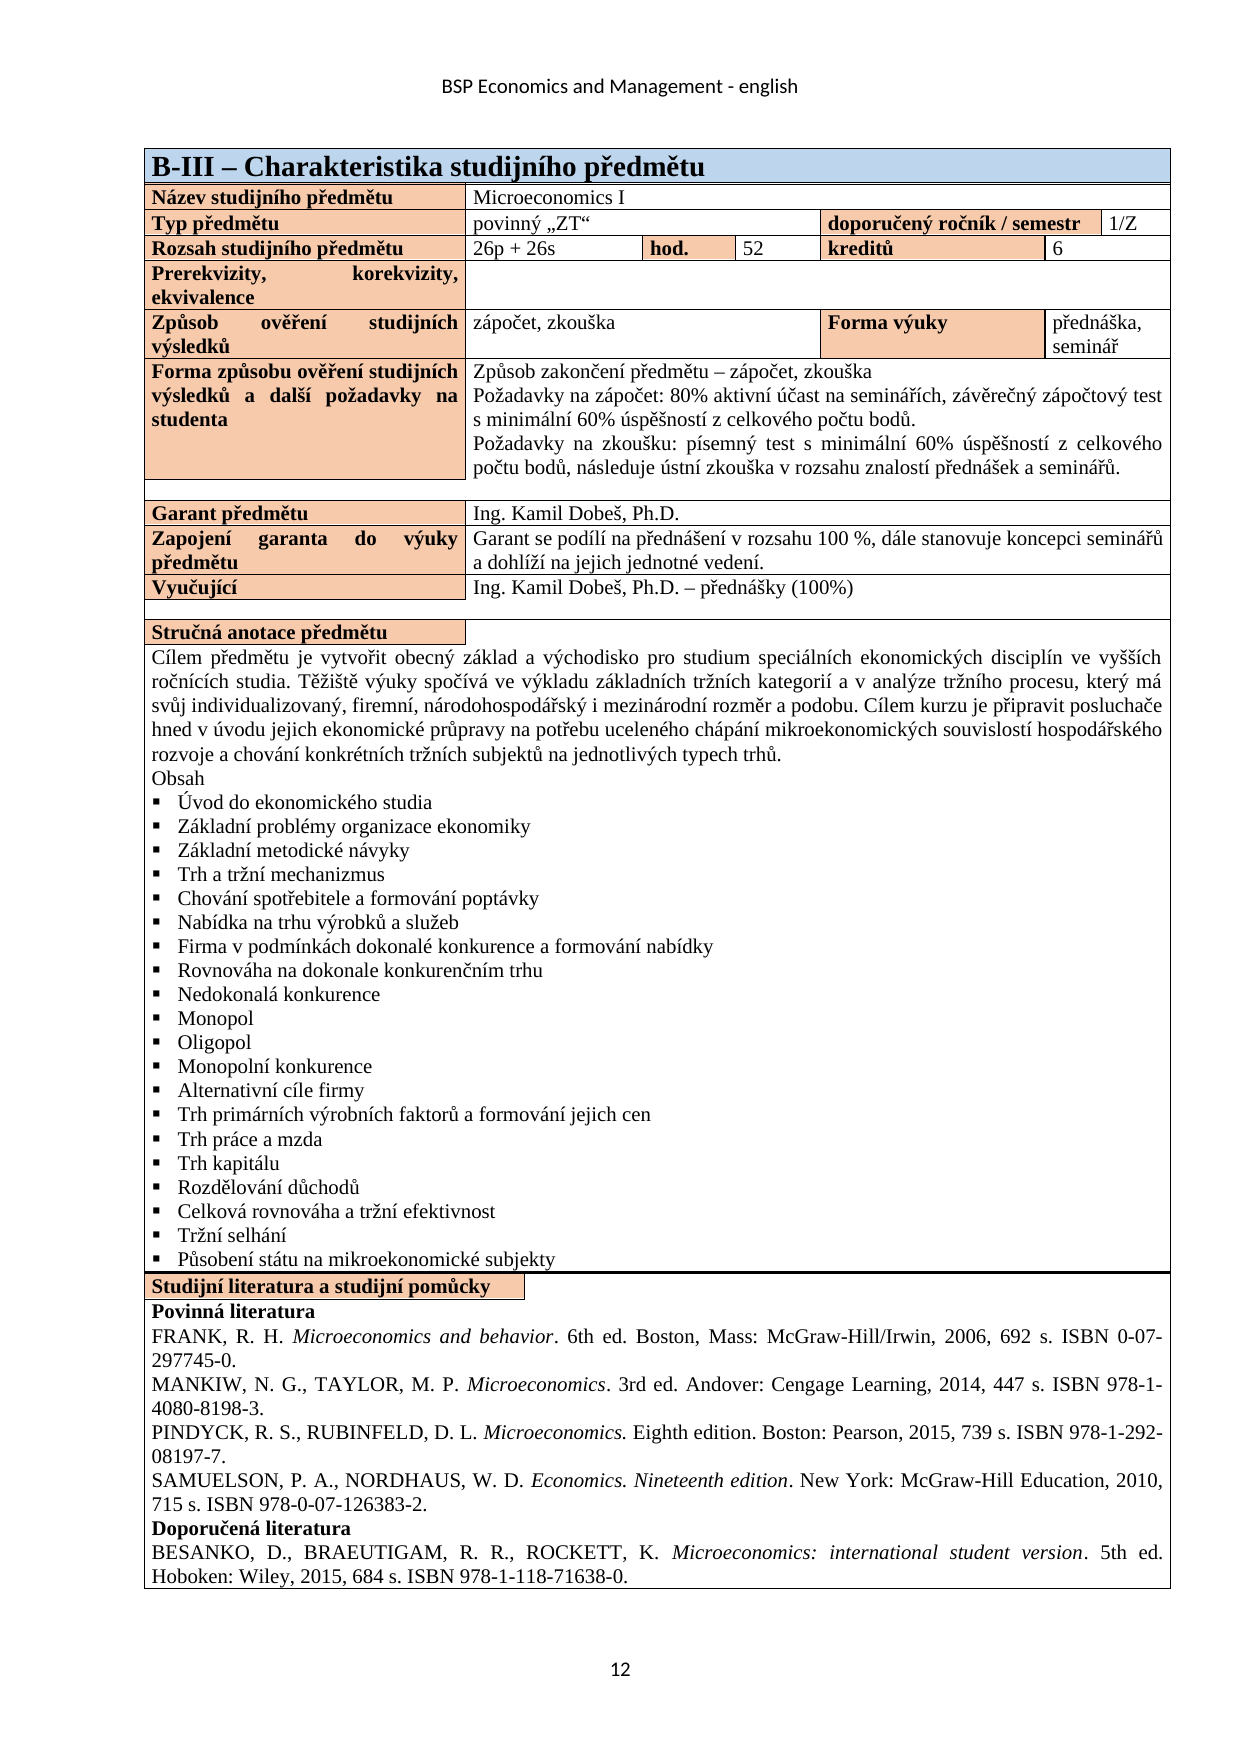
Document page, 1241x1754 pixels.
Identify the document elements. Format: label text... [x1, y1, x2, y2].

table_cell Stručná anotace předmětu [145, 620, 465, 644]
table_cell Název studijního předmětu [145, 185, 465, 209]
table_cell Prerekvizity, korekvizity, ekvivalence [145, 261, 465, 309]
table_cell [466, 261, 1170, 309]
table_cell Ing. Kamil Dobeš, Ph.D. [466, 501, 1170, 524]
table_cell Zapojení garanta do výuky předmětu [145, 526, 465, 574]
table_header B-III – Charakteristika studijního předmětu [145, 149, 1170, 182]
table_cell [525, 1274, 1170, 1298]
table_cell Forma výuky [821, 310, 1044, 358]
table_cell Typ předmětu [145, 210, 465, 234]
table_cell Garant předmětu [145, 501, 465, 524]
table_cell [145, 479, 1170, 499]
table_cell 26p + 26s [466, 236, 642, 259]
table_cell Způsob ověření studijních výsledků [145, 310, 465, 358]
table_cell zápočet, zkouška [466, 310, 820, 358]
table_cell Microeconomics I [466, 185, 1170, 209]
table_cell 1/Z [1102, 210, 1170, 234]
table_cell [466, 620, 1170, 644]
table_cell povinný „ZT“ [466, 210, 820, 234]
table_cell Forma způsobu ověření studijních výsledků a další požadavky na studenta [145, 359, 465, 479]
table_cell 6 [1046, 236, 1170, 259]
table_cell přednáška, seminář [1046, 310, 1170, 358]
table_cell [145, 599, 1170, 619]
table_cell Studijní literatura a studijní pomůcky [145, 1274, 524, 1298]
table_cell Garant se podílí na přednášení v rozsahu 100 %, dále stanovuje koncepci seminářů a dohlíží na jejich jednotné vedení. [466, 526, 1170, 574]
table_cell hod. [643, 236, 735, 259]
table_cell doporučený ročník / semestr [821, 210, 1101, 234]
table_cell 52 [736, 236, 820, 259]
table_cell kreditů [821, 236, 1044, 259]
table_cell Rozsah studijního předmětu [145, 236, 465, 259]
table_cell Způsob zakončení předmětu – zápočet, zkouška Požadavky na zápočet: 80% aktivní účast na seminářích, závěrečný zápočtový test s minimální 60% úspěšností z celkového počtu bodů. Požadavky na zkoušku: písemný test s minimální 60% úspěšností z celkového počtu bodů, následuje ústní zkouška v rozsahu znalostí přednášek a seminářů. [466, 359, 1170, 479]
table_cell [145, 1299, 1170, 1588]
table_cell Cílem předmětu je vytvořit obecný základ a východisko pro studium speciálních ekonomických disciplín ve vyšších ročnících studia. Těžiště výuky spočívá ve výkladu základních tržních kategorií a v analýze tržního procesu, který má svůj individualizovaný, firemní, národohospodářský i mezinárodní rozměr a podobu. Cílem kurzu je připravit posluchače hned v úvodu jejich ekonomické průpravy na potřebu uceleného chápání mikroekonomických souvislostí hospodářského rozvoje a chování konkrétních tržních subjektů na jednotlivých typech trhů. Obsah Úvod do ekonomického studia Základní problémy organizace ekonomiky Základní metodické návyky Trh a tržní mechanizmus Chování spotřebitele a formování poptávky Nabídka na trhu výrobků a služeb Firma v podmínkách dokonalé konkurence a formování nabídky Rovnováha na dokonale konkurenčním trhu Nedokonalá konkurence Monopol Oligopol Monopolní konkurence Alternativní cíle firmy Trh primárních výrobních faktorů a formování jejich cen Trh práce a mzda Trh kapitálu Rozdělování důchodů Celková rovnováha a tržní efektivnost Tržní selhání Působení státu na mikroekonomické subjekty [145, 644, 1170, 1271]
table_cell Ing. Kamil Dobeš, Ph.D. – přednášky (100%) [466, 575, 1170, 599]
table_cell Vyučující [145, 575, 465, 599]
